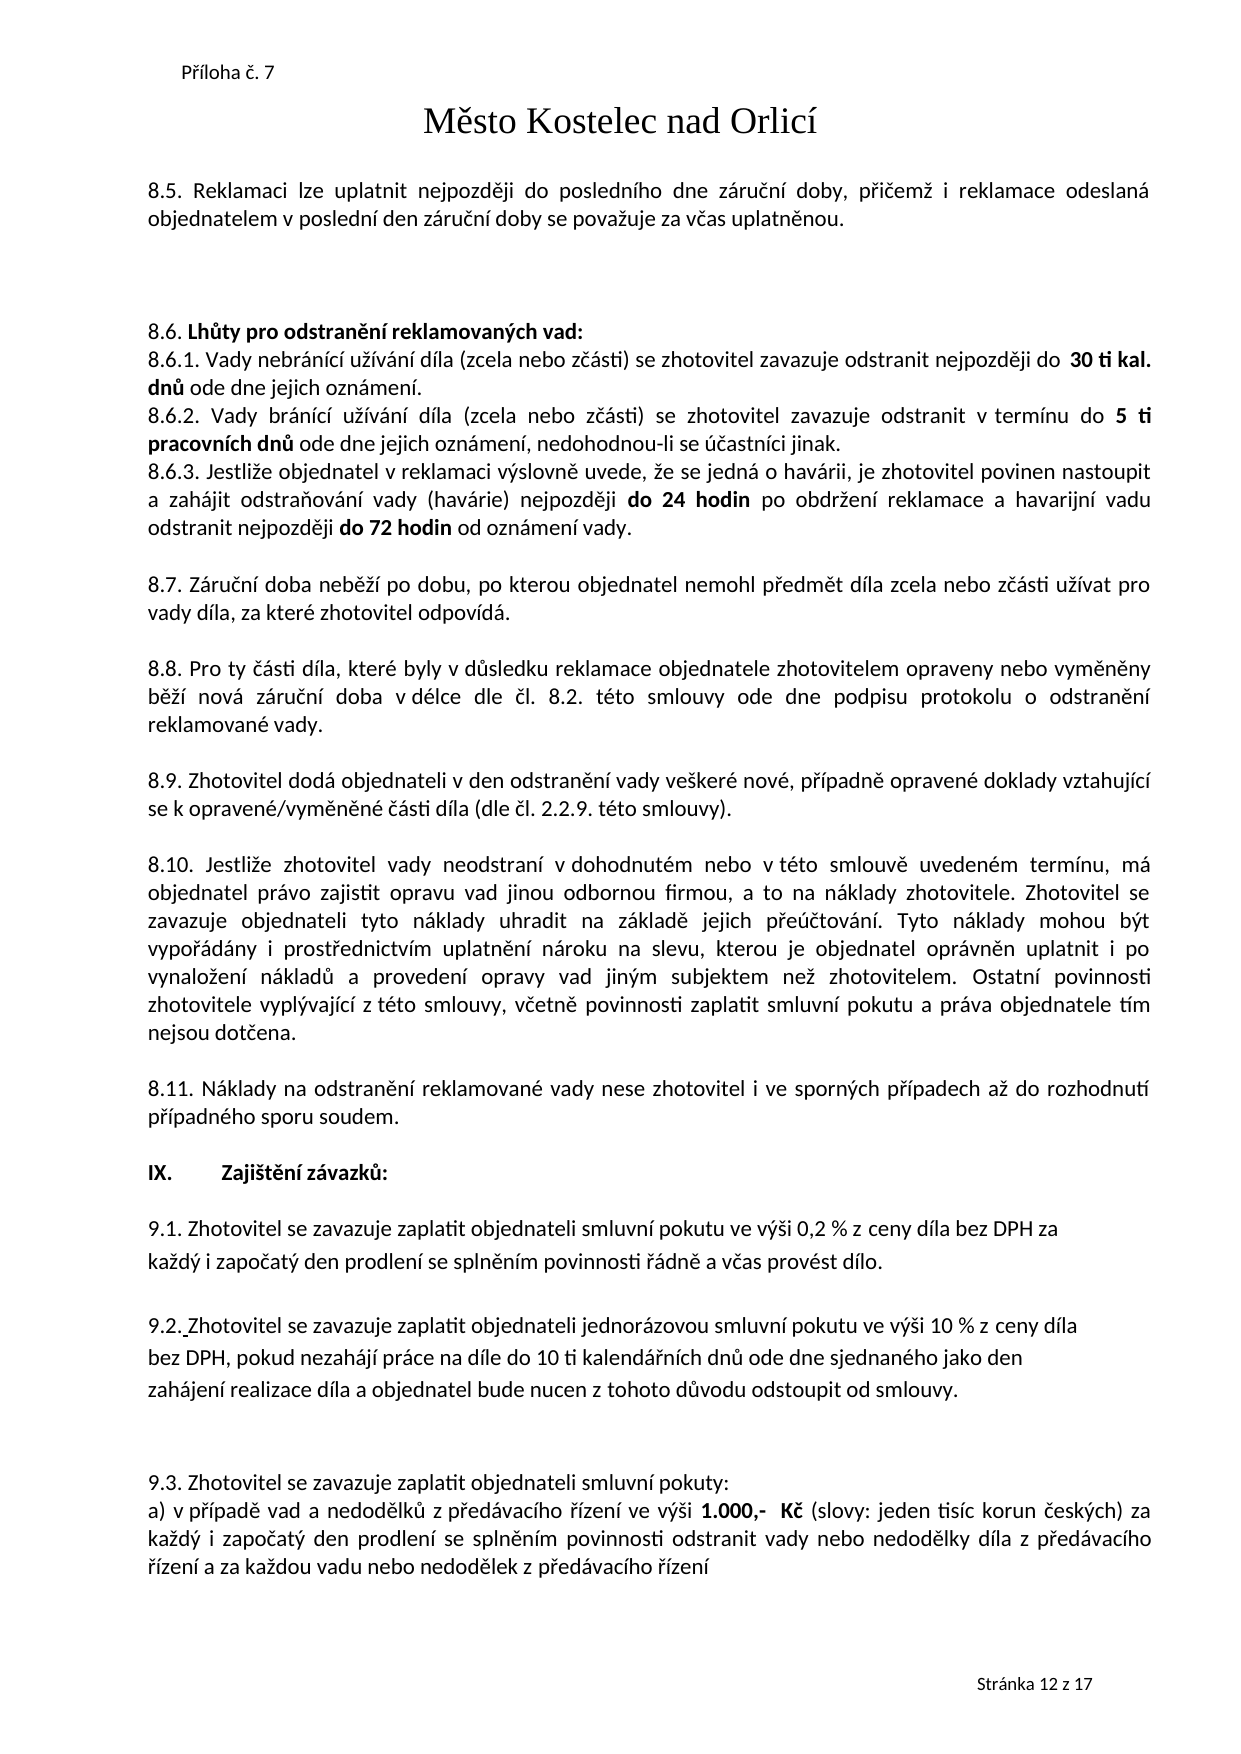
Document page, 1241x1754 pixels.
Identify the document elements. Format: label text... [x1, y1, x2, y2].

text 9.1. Zhotovitel se zavazuje zaplatit objednateli smluvní pokutu ve výši 0,2 % z ceny díla bez DPH za každý i započatý den prodlení se splněním povinnosti řádně a včas provést dílo. [148, 1214, 1093, 1275]
text 8.6.2. Vady bránící užívání díla (zcela nebo zčásti) se zhotovitel zavazuje odstranit v termínu do 5 ti pracovních dnů ode dne jejich oznámení, nedohodnou-li se účastníci jinak. [148, 401, 1152, 457]
text 8.5. Reklamaci lze uplatnit nejpozději do posledního dne záruční doby, přičemž i reklamace odeslaná objednatelem v poslední den záruční doby se považuje za včas uplatněnou. [148, 176, 1152, 232]
text 9.2. Zhotovitel se zavazuje zaplatit objednateli jednorázovou smluvní pokutu ve výši 10 % z ceny díla bez DPH, pokud nezahájí práce na díle do 10 ti kalendářních dnů ode dne sjednaného jako den zahájení realizace díla a objednatel bude nucen z tohoto důvodu odstoupit od smlouvy. [148, 1311, 1093, 1403]
text 9.3. Zhotovitel se zavazuje zaplatit objednateli smluvní pokuty: [148, 1468, 1152, 1496]
text IX. Zajištění závazků: [148, 1158, 1152, 1187]
text 8.8. Pro ty části díla, které byly v důsledku reklamace objednatele zhotovitelem opraveny nebo vyměněny běží nová záruční doba v délce dle čl. 8.2. této smlouvy ode dne podpisu protokolu o odstranění reklamované vady. [148, 654, 1152, 738]
text 8.6. Lhůty pro odstranění reklamovaných vad: [148, 317, 1152, 345]
text a) v případě vad a nedodělků z předávacího řízení ve výši 1.000,- Kč (slovy: jeden tisíc korun českých) za každý i započatý den prodlení se splněním povinnosti odstranit vady nebo nedodělky díla z předávacího řízení a za každou vadu nebo nedodělek z předávacího řízení [148, 1496, 1152, 1580]
text 8.11. Náklady na odstranění reklamované vady nese zhotovitel i ve sporných případech až do rozhodnutí případného sporu soudem. [148, 1074, 1152, 1131]
text 8.6.1. Vady nebránící užívání díla (zcela nebo zčásti) se zhotovitel zavazuje odstranit nejpozději do 30 ti kal. dnů ode dne jejich oznámení. [148, 345, 1152, 401]
text 8.10. Jestliže zhotovitel vady neodstraní v dohodnutém nebo v této smlouvě uvedeném termínu, má objednatel právo zajistit opravu vad jinou odbornou firmou, a to na náklady zhotovitele. Zhotovitel se zavazuje objednateli tyto náklady uhradit na základě jejich přeúčtování. Tyto náklady mohou být vypořádány i prostřednictvím uplatnění nároku na slevu, kterou je objednatel oprávněn uplatnit i po vynaložení nákladů a provedení opravy vad jiným subjektem než zhotovitelem. Ostatní povinnosti zhotovitele vyplývající z této smlouvy, včetně povinnosti zaplatit smluvní pokutu a práva objednatele tím nejsou dotčena. [148, 850, 1152, 1046]
text 8.6.3. Jestliže objednatel v reklamaci výslovně uvede, že se jedná o havárii, je zhotovitel povinen nastoupit a zahájit odstraňování vady (havárie) nejpozději do 24 hodin po obdržení reklamace a havarijní vadu odstranit nejpozději do 72 hodin od oznámení vady. [148, 457, 1152, 541]
text 8.9. Zhotovitel dodá objednateli v den odstranění vady veškeré nové, případně opravené doklady vztahující se k opravené/vyměněné části díla (dle čl. 2.2.9. této smlouvy). [148, 766, 1152, 822]
text 8.7. Záruční doba neběží po dobu, po kterou objednatel nemohl předmět díla zcela nebo zčásti užívat pro vady díla, za které zhotovitel odpovídá. [148, 570, 1152, 626]
